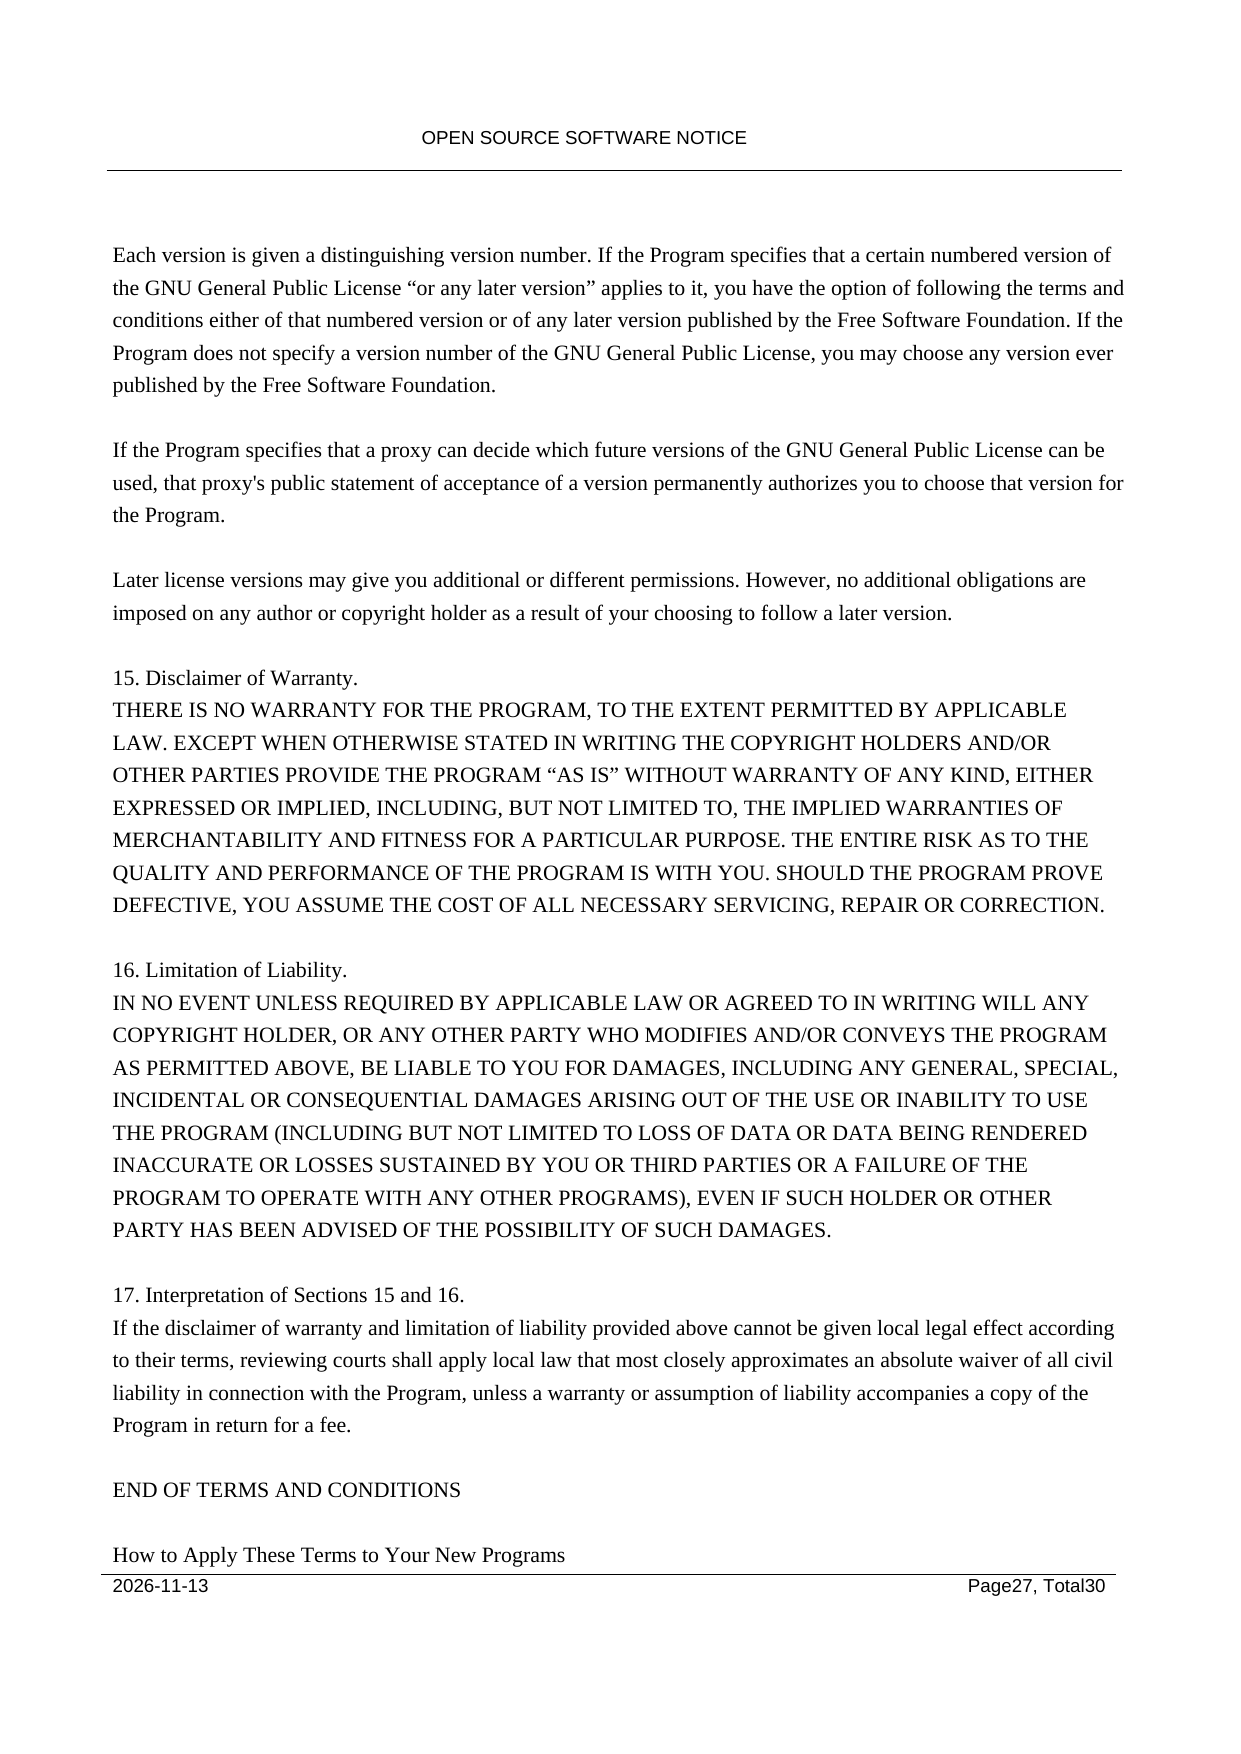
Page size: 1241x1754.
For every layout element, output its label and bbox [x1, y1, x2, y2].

text [112, 206, 1128, 1571]
